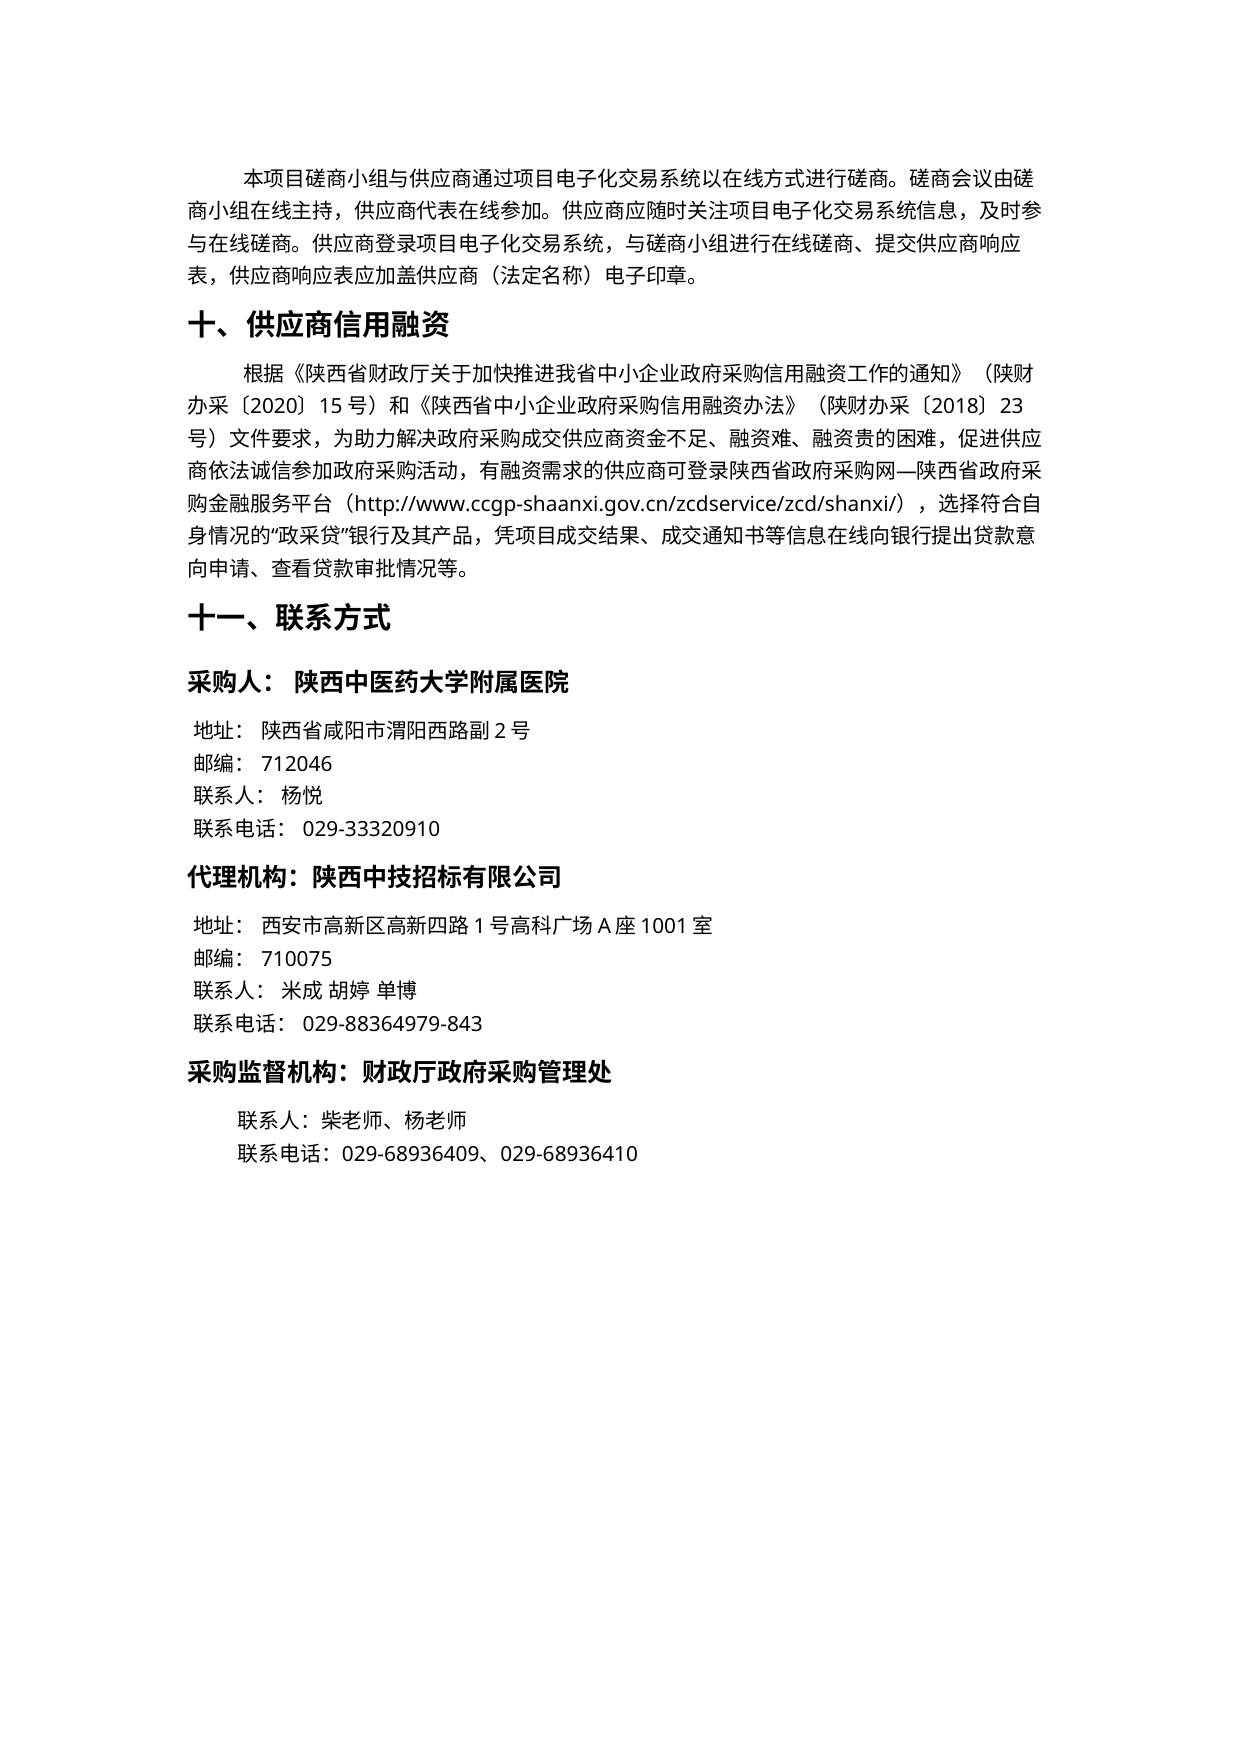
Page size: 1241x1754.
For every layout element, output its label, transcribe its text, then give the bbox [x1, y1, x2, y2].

text 本项目磋商小组与供应商通过项目电子化交易系统以在线方式进行磋商。磋商会议由磋商小组在线主持，供应商代表在线参加。供应商应随时关注项目电子化交易系统信息，及时参与在线磋商。供应商登录项目电子化交易系统，与磋商小组进行在线磋商、提交供应商响应表，供应商响应表应加盖供应商（法定名称）电子印章。 [187, 162, 1053, 292]
text 十一、联系方式 [187, 584, 1053, 649]
text 联系电话： 029-88364979-843 [187, 1007, 1053, 1039]
text 联系电话： 029-33320910 [187, 812, 1053, 844]
text 邮编： 712046 [187, 747, 1053, 779]
text 采购监督机构：财政厅政府采购管理处 [187, 1039, 1053, 1104]
text 地址： 陕西省咸阳市渭阳西路副2号 [187, 714, 1053, 747]
text 联系人：柴老师、杨老师 [187, 1104, 1053, 1137]
text 邮编： 710075 [187, 942, 1053, 974]
text 联系电话：029-68936409、029-68936410 [187, 1137, 1053, 1169]
text 十、供应商信用融资 [187, 292, 1053, 357]
text 联系人： 米成 胡婷 单博 [187, 974, 1053, 1007]
text 采购人： 陕西中医药大学附属医院 [187, 649, 1053, 714]
text 根据《陕西省财政厅关于加快推进我省中小企业政府采购信用融资工作的通知》（陕财办采〔2020〕15 号）和《陕西省中小企业政府采购信用融资办法》（陕财办采〔2018〕23 号）文件要求，为助力解决政府采购成交供应商资金不足、融资难、融资贵的困难，促进供应商依法诚信参加政府采购活动，有融资需求的供应商可登录陕西省政府采购网—陕西省政府采购金融服务平台（http://www.ccgp-shaanxi.gov.cn/zcdservice/zcd/shanxi/），选择符合自身情况的“政采贷”银行及其产品，凭项目成交结果、成交通知书等信息在线向银行提出贷款意向申请、查看贷款审批情况等。 [187, 357, 1053, 584]
text 代理机构：陕西中技招标有限公司 [187, 844, 1053, 909]
text 联系人： 杨悦 [187, 779, 1053, 812]
text 地址： 西安市高新区高新四路1号高科广场A座1001室 [187, 909, 1053, 942]
